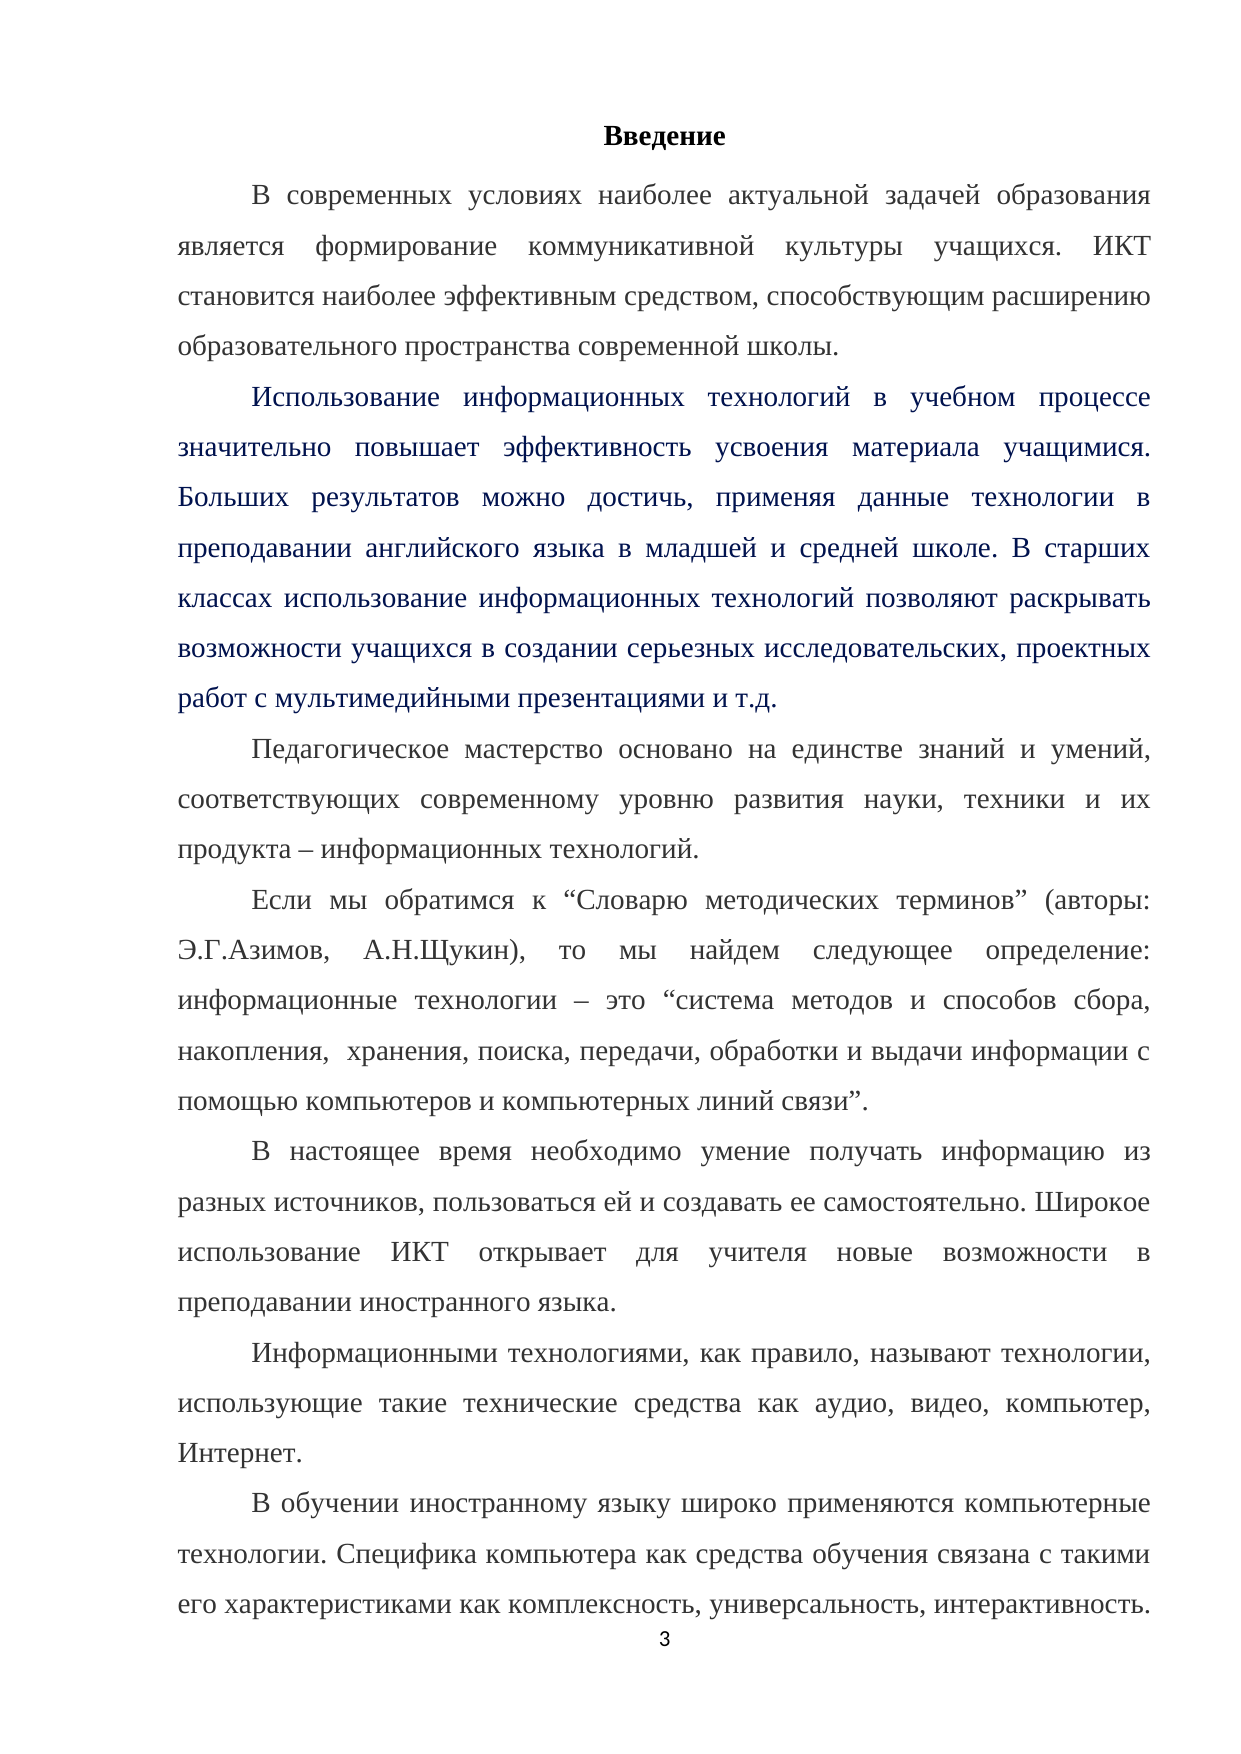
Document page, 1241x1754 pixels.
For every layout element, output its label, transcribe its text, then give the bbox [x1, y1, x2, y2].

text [177, 1486, 1152, 1620]
text В современных условиях наиболее актуальной задачей образования является формирование коммуникативной культуры учащихся. ИКТ становится наиболее эффективным средством, способствующим расширению образовательного пространства современной школы. [177, 177, 1152, 362]
text В настоящее время необходимо умение получать информацию из разных источников, пользоваться ей и создавать ее самостоятельно. Широкое использование ИКТ открывает для учителя новые возможности в преподавании иностранного языка. [177, 1133, 1152, 1318]
text Если мы обратимся к “Словарю методических терминов” (авторы: Э.Г.Азимов, А.Н.Щукин), то мы найдем следующее определение: информационные технологии – это “система методов и способов сбора, накопления, хранения, поиска, передачи, обработки и выдачи информации с помощью компьютеров и компьютерных линий связи”. [177, 882, 1152, 1117]
text Использование информационных технологий в учебном процессе значительно повышает эффективность усвоения материала учащимися. Больших результатов можно достичь, применяя данные технологии в преподавании английского языка в младшей и средней школе. В старших классах использование информационных технологий позволяют раскрывать возможности учащихся в создании серьезных исследовательских, проектных работ с мультимедийными презентациями и т.д. [177, 379, 1152, 714]
text Педагогическое мастерство основано на единстве знаний и умений, соответствующих современному уровню развития науки, техники и их продукта – информационных технологий. [177, 731, 1152, 865]
text Информационными технологиями, как правило, называют технологии, использующие такие технические средства как аудио, видео, компьютер, Интернет. [177, 1335, 1152, 1469]
text Введение [177, 118, 1152, 152]
